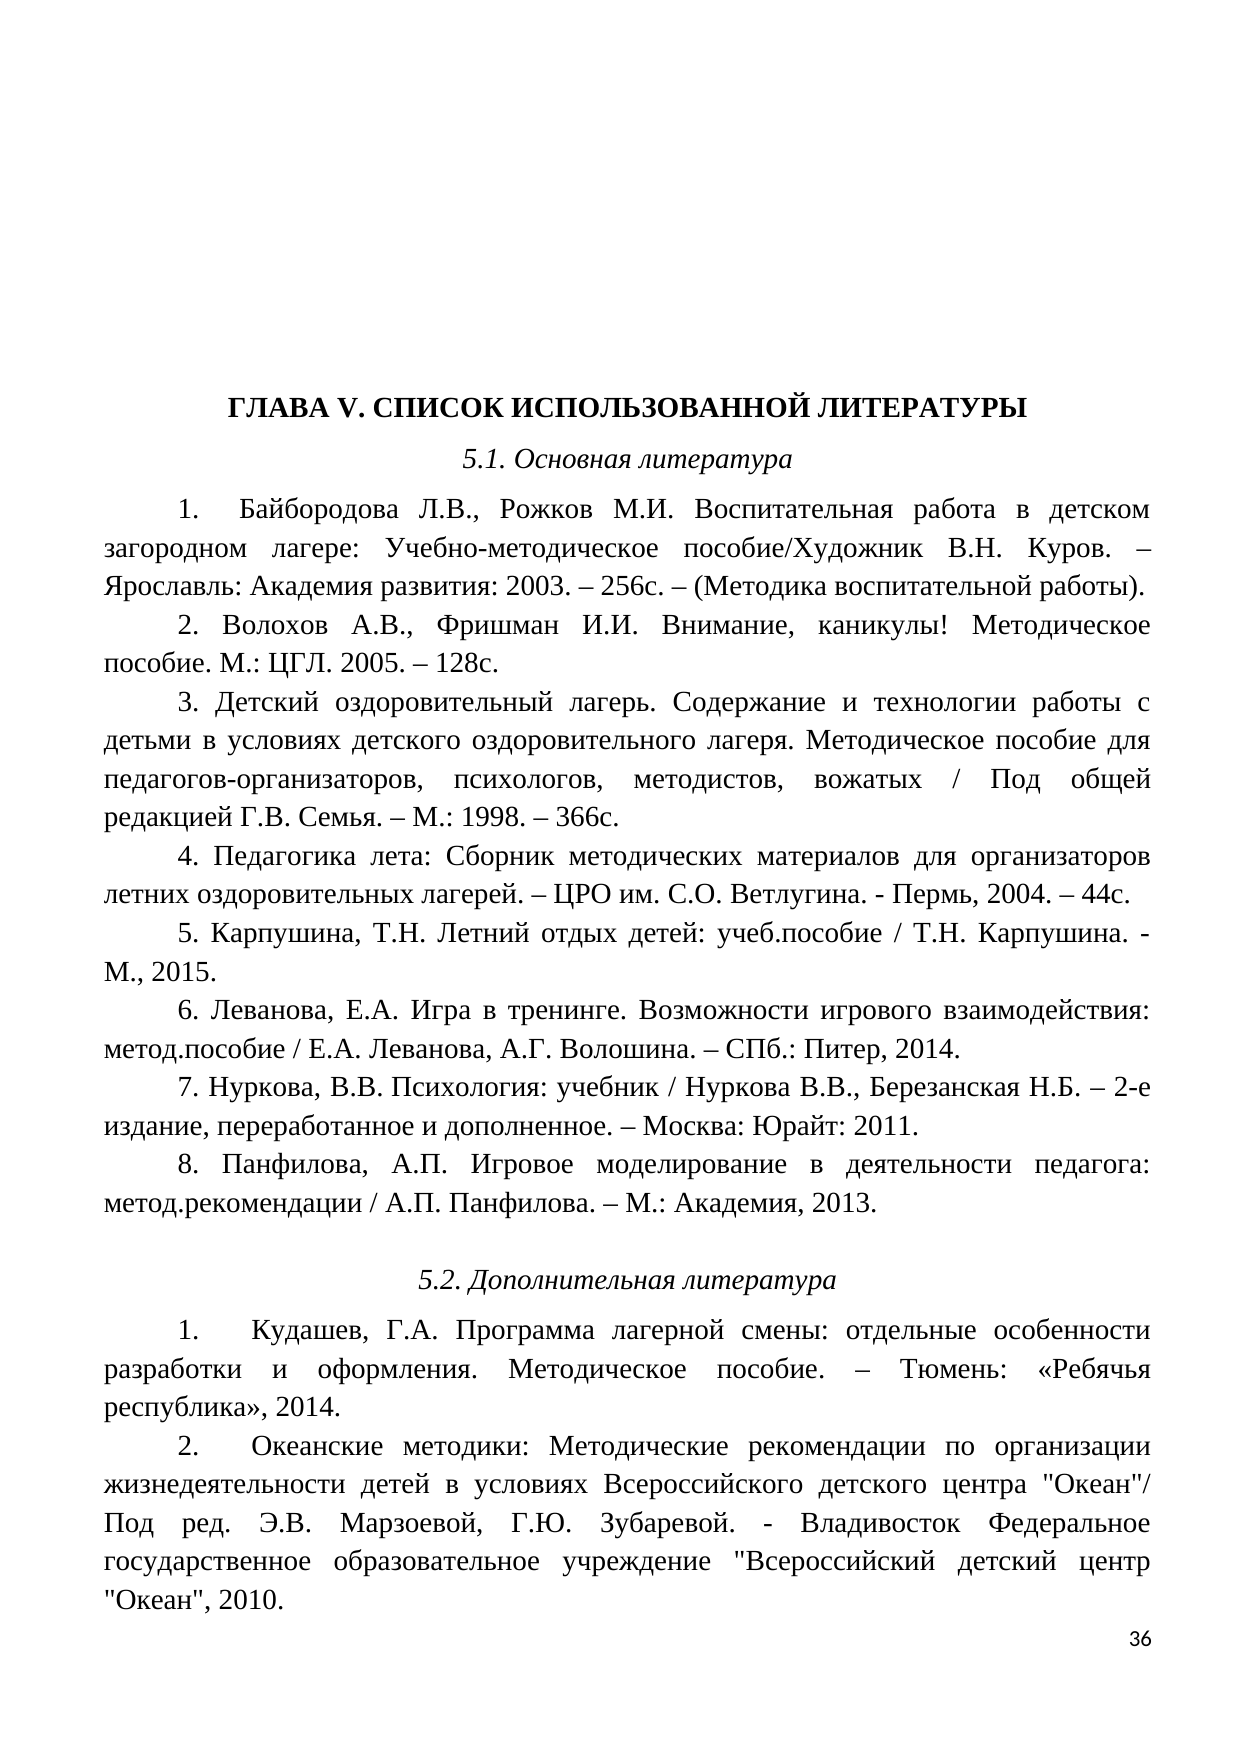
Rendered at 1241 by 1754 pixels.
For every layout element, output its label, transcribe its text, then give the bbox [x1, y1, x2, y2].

text 5.1. Основная литература [103, 441, 1152, 474]
list Кудашев, Г.А. Программа лагерной смены: отдельные особенности разработки и оформления. Методическое пособие. – Тюмень: «Ребячья республика», 2014. [103, 1312, 1152, 1423]
text ГЛАВА V. СПИСОК ИСПОЛЬЗОВАННОЙ ЛИТЕРАТУРЫ [103, 391, 1152, 424]
list Океанские методики: Методические рекомендации по организации жизнедеятельности детей в условиях Всероссийского детского центра "Океан"/ Под ред. Э.В. Марзоевой, Г.Ю. Зубаревой. - Владивосток Федеральное государственное образовательное учреждение "Всероссийский детский центр "Океан", 2010. [103, 1428, 1152, 1616]
text 6. Леванова, Е.А. Игра в тренинге. Возможности игрового взаимодействия: метод.пособие / Е.А. Леванова, А.Г. Волошина. – СПб.: Питер, 2014. [103, 992, 1152, 1064]
text 7. Нуркова, В.В. Психология: учебник / Нуркова В.В., Березанская Н.Б. – 2-е издание, переработанное и дополненное. – Москва: Юрайт: 2011. [103, 1069, 1152, 1141]
text 3. Детский оздоровительный лагерь. Содержание и технологии работы с детьми в условиях детского оздоровительного лагеря. Методическое пособие для педагогов-организаторов, психологов, методистов, вожатых / Под общей редакцией Г.В. Семья. – М.: 1998. – 366с. [103, 684, 1152, 833]
text 8. Панфилова, А.П. Игровое моделирование в деятельности педагога: метод.рекомендации / А.П. Панфилова. – М.: Академия, 2013. [103, 1146, 1152, 1218]
text 5. Карпушина, Т.Н. Летний отдых детей: учеб.пособие / Т.Н. Карпушина. - М., 2015. [103, 915, 1152, 987]
text 1. Байбородова Л.В., Рожков М.И. Воспитательная работа в детском загородном лагере: Учебно-методическое пособие/Художник В.Н. Куров. – Ярославль: Академия развития: 2003. – 256с. – (Методика воспитательной работы). [103, 491, 1152, 602]
text 2. Волохов А.В., Фришман И.И. Внимание, каникулы! Методическое пособие. М.: ЦГЛ. 2005. – 128с. [103, 607, 1152, 679]
text 5.2. Дополнительная литература [103, 1262, 1152, 1296]
text 4. Педагогика лета: Сборник методических материалов для организаторов летних оздоровительных лагерей. – ЦРО им. С.О. Ветлугина. - Пермь, 2004. – 44с. [103, 838, 1152, 910]
